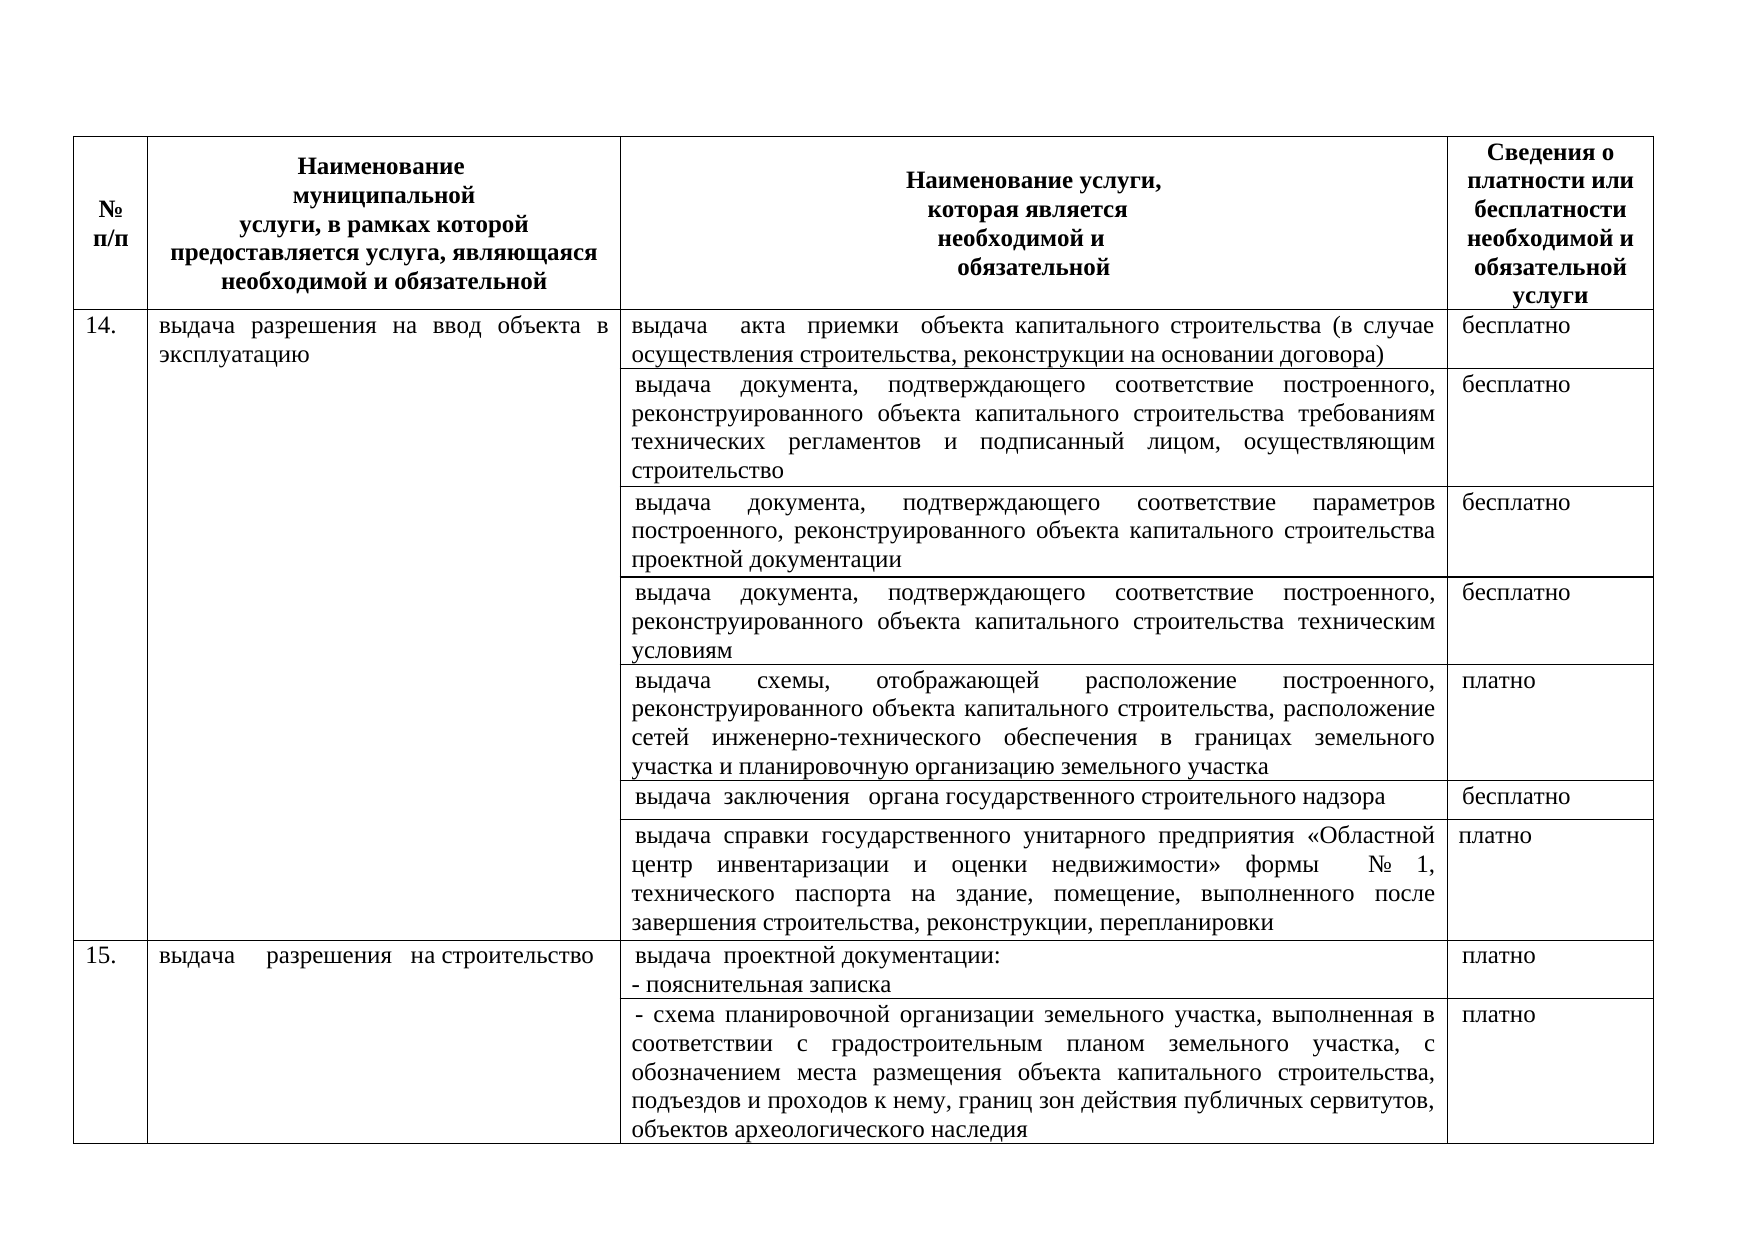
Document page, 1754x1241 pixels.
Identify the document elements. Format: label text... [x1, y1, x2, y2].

table_cell выдача проектной документации: - пояснительная записка [621, 941, 1447, 998]
table_cell платно [1448, 820, 1653, 939]
table_cell выдача справки государственного унитарного предприятия «Областной центр инвентаризации и оценки недвижимости» формы № 1, технического паспорта на здание, помещение, выполненного после завершения строительства, реконструкции, перепланировки [621, 820, 1447, 939]
table_header Наименование услуги, которая является необходимой и обязательной [621, 137, 1447, 309]
table_header № п/п [74, 137, 147, 309]
table_cell выдача заключения органа государственного строительного надзора [621, 781, 1447, 819]
table_cell бесплатно [1448, 369, 1653, 486]
table_cell - схема планировочной организации земельного участка, выполненная в соответствии с градостроительным планом земельного участка, с обозначением места размещения объекта капитального строительства, подъездов и проходов к нему, границ зон действия публичных сервитутов, объектов археологического наследия [621, 999, 1447, 1143]
table_cell бесплатно [1448, 310, 1653, 368]
table_cell выдача документа, подтверждающего соответствие построенного, реконструированного объекта капитального строительства техническим условиям [621, 578, 1447, 664]
table_cell бесплатно [1448, 487, 1653, 576]
table_cell выдача акта приемки объекта капитального строительства (в случае осуществления строительства, реконструкции на основании договора) [621, 310, 1447, 368]
table_cell 14. [74, 310, 147, 939]
table_cell платно [1448, 941, 1653, 998]
table_cell бесплатно [1448, 781, 1653, 819]
table_cell выдача документа, подтверждающего соответствие параметров построенного, реконструированного объекта капитального строительства проектной документации [621, 487, 1447, 576]
table_cell выдача разрешения на строительство [148, 941, 620, 1143]
table_cell выдача документа, подтверждающего соответствие построенного, реконструированного объекта капитального строительства требованиям технических регламентов и подписанный лицом, осуществляющим строительство [621, 369, 1447, 486]
table_cell выдача разрешения на ввод объекта в эксплуатацию [148, 310, 620, 939]
table_cell платно [1448, 665, 1653, 780]
table_cell выдача схемы, отображающей расположение построенного, реконструированного объекта капитального строительства, расположение сетей инженерно-технического обеспечения в границах земельного участка и планировочную организацию земельного участка [621, 665, 1447, 780]
table_header Сведения о платности или бесплатности необходимой и обязательной услуги [1448, 137, 1653, 309]
table_cell бесплатно [1448, 578, 1653, 664]
table_header Наименование муниципальной услуги, в рамках которой предоставляется услуга, являющаяся необходимой и обязательной [148, 137, 620, 309]
table_cell 15. [74, 941, 147, 1143]
table_cell платно [1448, 999, 1653, 1143]
